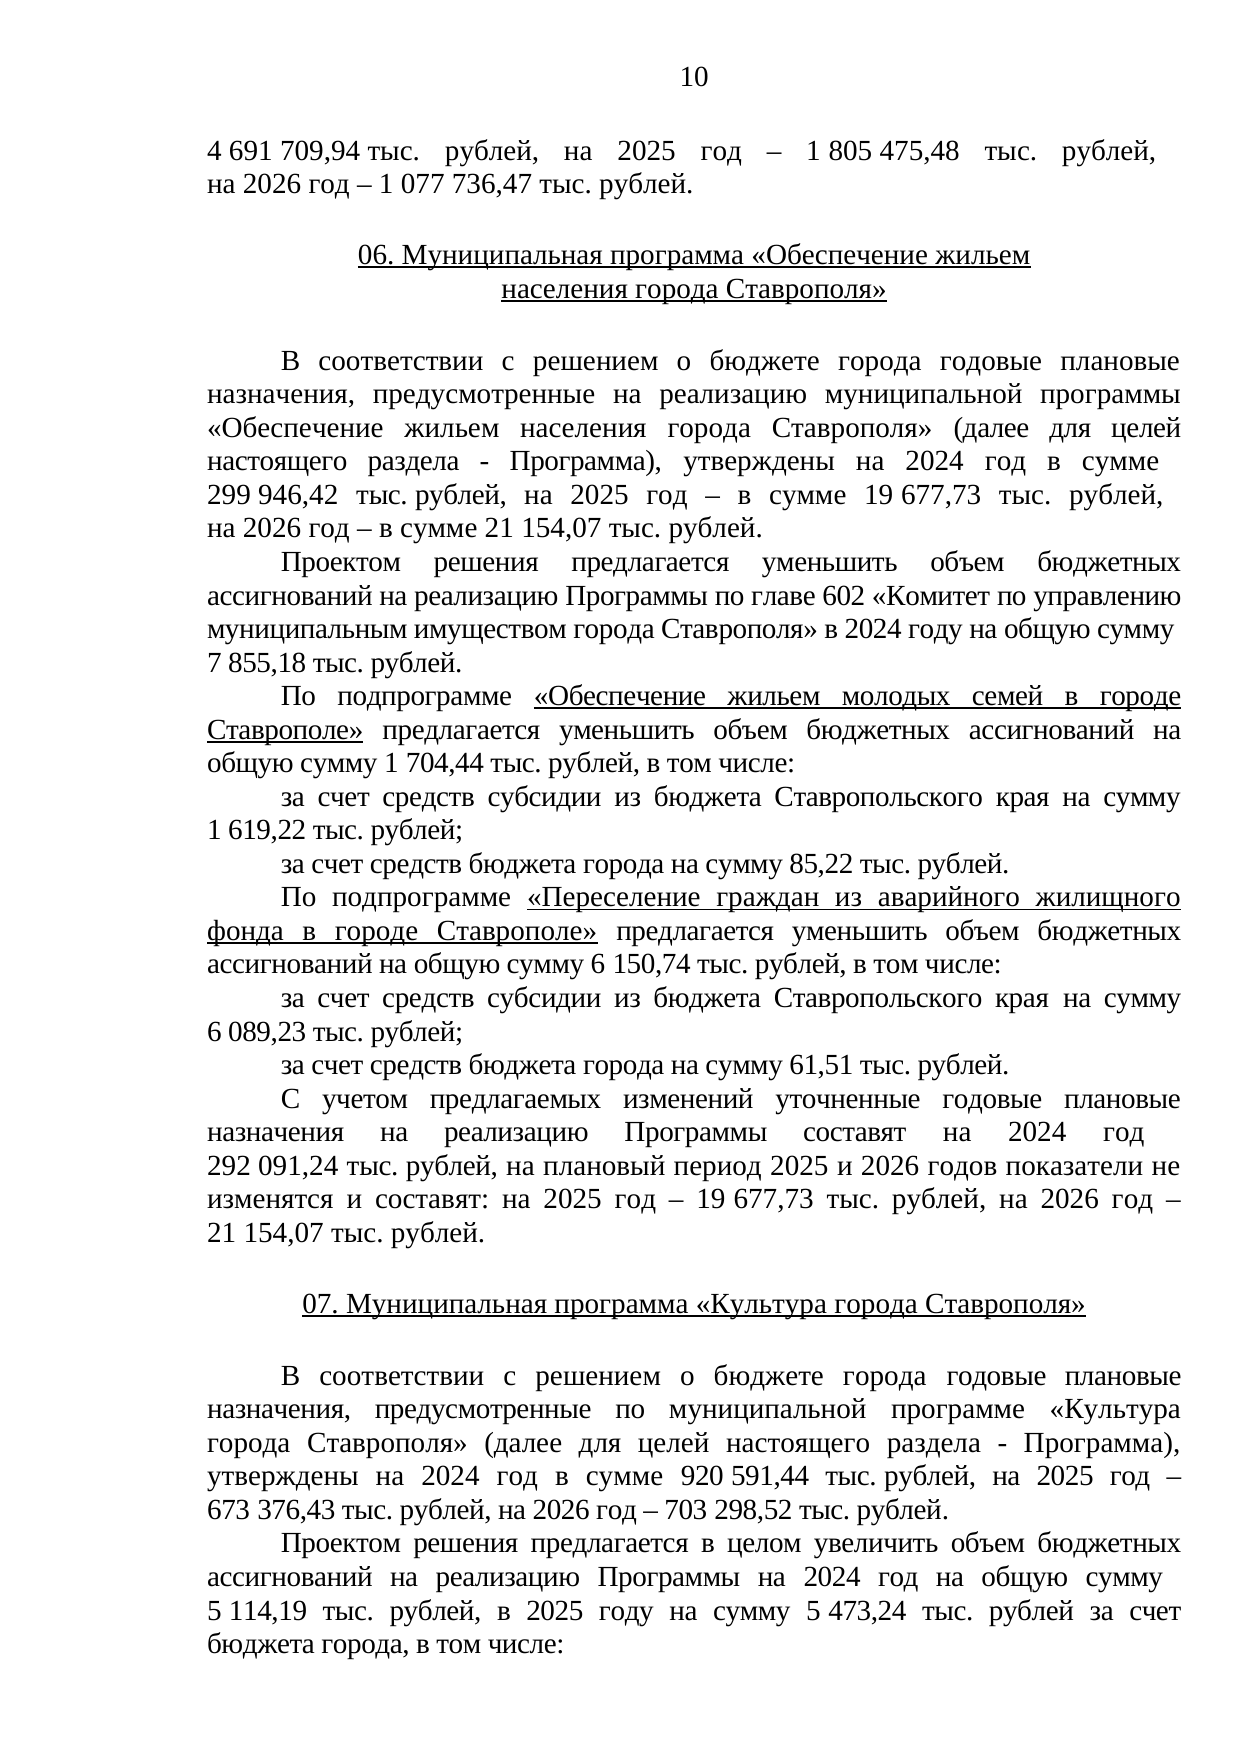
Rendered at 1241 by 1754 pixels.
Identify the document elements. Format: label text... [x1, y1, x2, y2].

text за счет средств бюджета города на сумму 61,51 тыс. рублей. [207, 1047, 1181, 1081]
text Проектом решения предлагается уменьшить объем бюджетных ассигнований на реализацию Программы по главе 602 «Комитет по управлению муниципальным имуществом города Ставрополя» в 2024 году на общую сумму 7 855,18 тыс. рублей. [207, 544, 1181, 678]
text за счет средств бюджета города на сумму 85,22 тыс. рублей. [207, 846, 1181, 879]
text В соответствии с решением о бюджете города годовые плановые назначения, предусмотренные на реализацию муниципальной программы «Обеспечение жильем населения города Ставрополя» (далее для целей настоящего раздела - Программа), утверждены на 2024 год в сумме 299 946,42 тыс. рублей, на 2025 год – в сумме 19 677,73 тыс. рублей, на 2026 год – в сумме 21 154,07 тыс. рублей. [207, 343, 1181, 544]
text Проектом решения предлагается в целом увеличить объем бюджетных ассигнований на реализацию Программы на 2024 год на общую сумму 5 114,19 тыс. рублей, в 2025 году на сумму 5 473,24 тыс. рублей за счет бюджета города, в том числе: [207, 1526, 1181, 1660]
text По подпрограмме «Переселение граждан из аварийного жилищного фонда в городе Ставрополе» предлагается уменьшить объем бюджетных ассигнований на общую сумму 6 150,74 тыс. рублей, в том числе: [207, 879, 1181, 980]
text В соответствии с решением о бюджете города годовые плановые назначения, предусмотренные по муниципальной программе «Культура города Ставрополя» (далее для целей настоящего раздела - Программа), утверждены на 2024 год в сумме 920 591,44 тыс. рублей, на 2025 год – 673 376,43 тыс. рублей, на 2026 год – 703 298,52 тыс. рублей. [207, 1358, 1181, 1526]
text населения города Ставрополя» [207, 271, 1181, 304]
text за счет средств субсидии из бюджета Ставропольского края на сумму 1 619,22 тыс. рублей; [207, 779, 1181, 846]
text 06. Муниципальная программа «Обеспечение жильем [207, 237, 1181, 271]
text По подпрограмме «Обеспечение жильем молодых семей в городе Ставрополе» предлагается уменьшить объем бюджетных ассигнований на общую сумму 1 704,44 тыс. рублей, в том числе: [207, 678, 1181, 779]
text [207, 133, 1181, 200]
text за счет средств субсидии из бюджета Ставропольского края на сумму 6 089,23 тыс. рублей; [207, 980, 1181, 1047]
text С учетом предлагаемых изменений уточненные годовые плановые назначения на реализацию Программы составят на 2024 год 292 091,24 тыс. рублей, на плановый период 2025 и 2026 годов показатели не изменятся и составят: на 2025 год – 19 677,73 тыс. рублей, на 2026 год – 21 154,07 тыс. рублей. [207, 1081, 1181, 1248]
text 07. Муниципальная программа «Культура города Ставрополя» [207, 1286, 1181, 1319]
